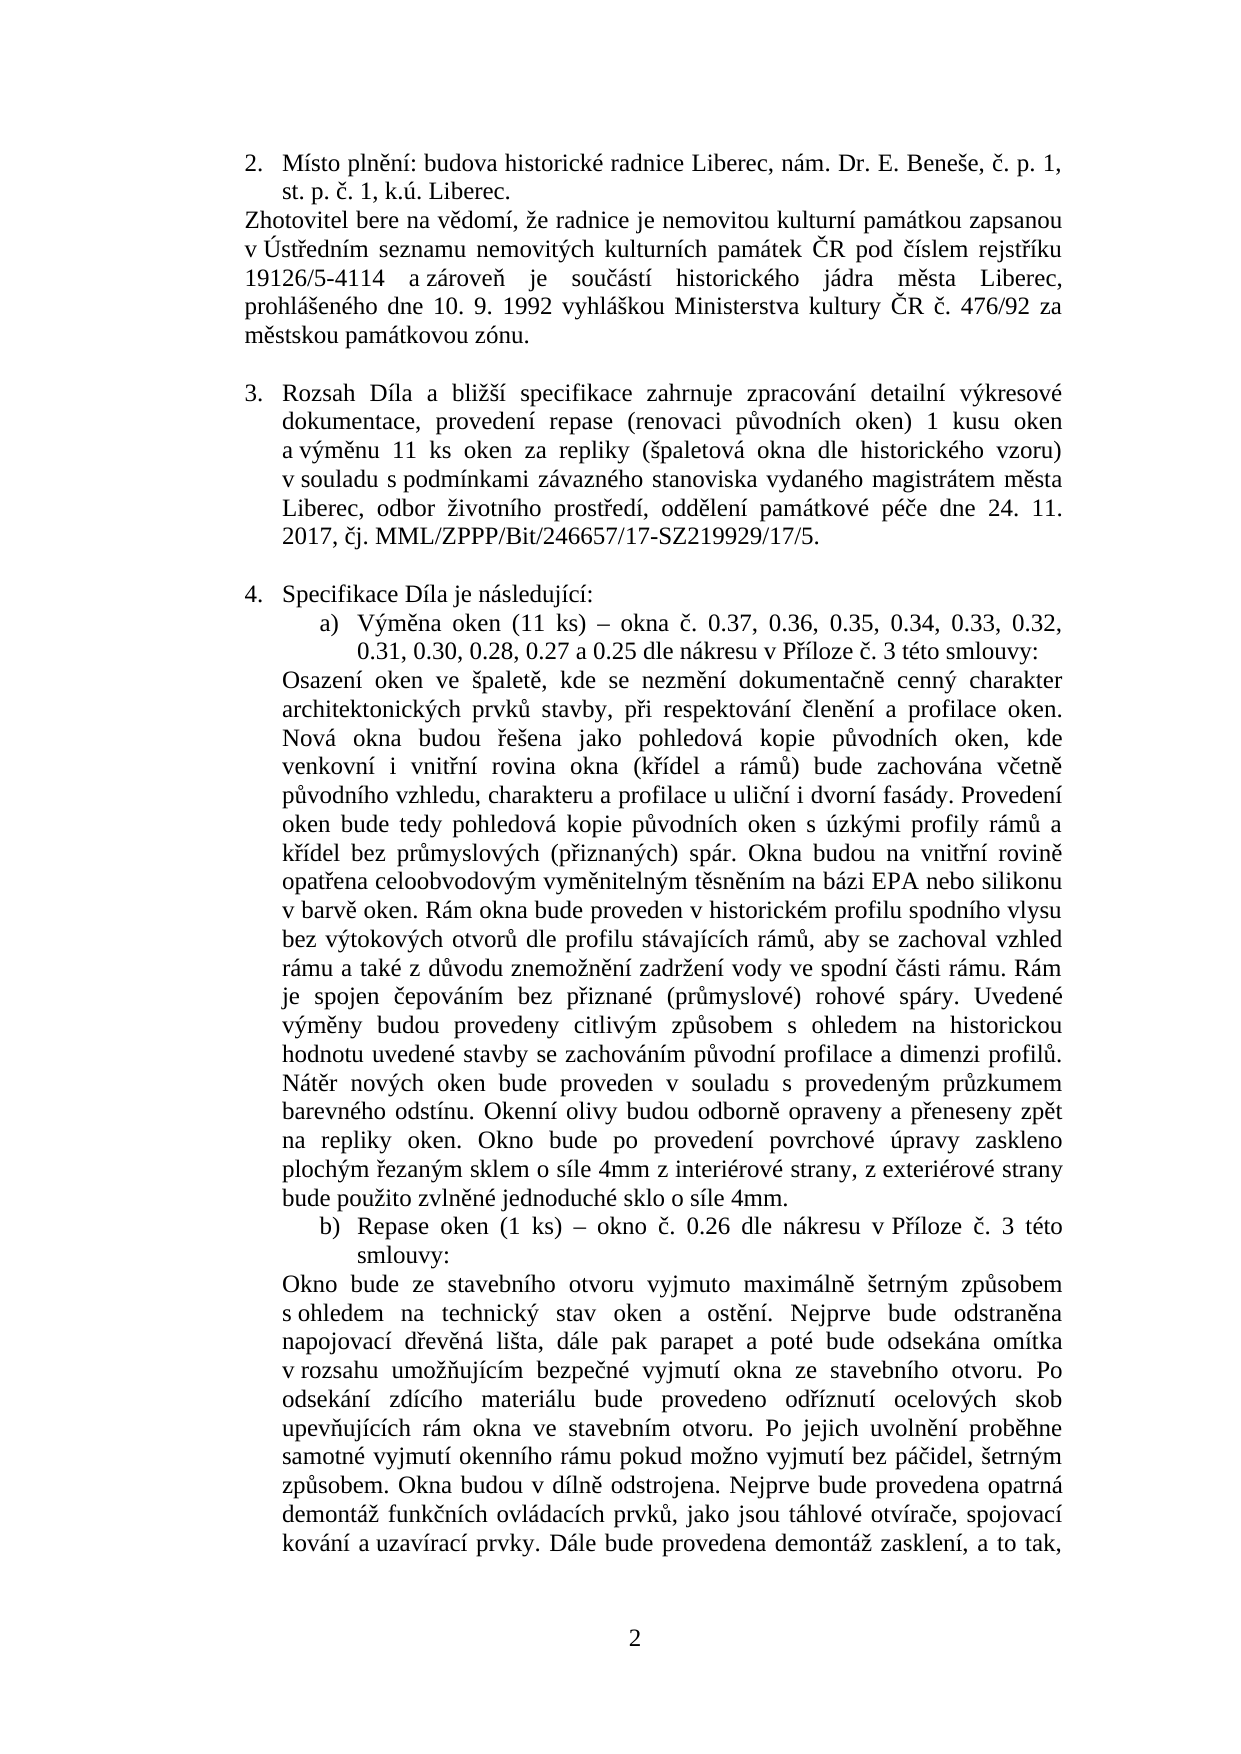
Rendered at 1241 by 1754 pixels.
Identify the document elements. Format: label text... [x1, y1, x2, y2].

list Repase oken (1 ks) – okno č. 0.26 dle nákresu v Příloze č. 3 této smlouvy: [319, 1211, 1063, 1269]
list Výměna oken (11 ks) – okna č. 0.37, 0.36, 0.35, 0.34, 0.33, 0.32, 0.31, 0.30, 0.28, 0.27 a 0.25 dle nákresu v Příloze č. 3 této smlouvy: [319, 608, 1063, 665]
list Místo plnění: budova historické radnice Liberec, nám. Dr. E. Beneše, č. p. 1, st. p. č. 1, k.ú. Liberec. [244, 148, 1063, 205]
text Osazení oken ve špaletě, kde se nezmění dokumentačně cenný charakter architektonických prvků stavby, při respektování členění a profilace oken. Nová okna budou řešena jako pohledová kopie původních oken, kde venkovní i vnitřní rovina okna (křídel a rámů) bude zachována včetně původního vzhledu, charakteru a profilace u uliční i dvorní fasády. Provedení oken bude tedy pohledová kopie původních oken s úzkými profily rámů a křídel bez průmyslových (přiznaných) spár. Okna budou na vnitřní rovině opatřena celoobvodovým vyměnitelným těsněním na bázi EPA nebo silikonu v barvě oken. Rám okna bude proveden v historickém profilu spodního vlysu bez výtokových otvorů dle profilu stávajících rámů, aby se zachoval vzhled rámu a také z důvodu znemožnění zadržení vody ve spodní části rámu. Rám je spojen čepováním bez přiznané (průmyslové) rohové spáry. Uvedené výměny budou provedeny citlivým způsobem s ohledem na historickou hodnotu uvedené stavby se zachováním původní profilace a dimenzi profilů. Nátěr nových oken bude proveden v souladu s provedeným průzkumem barevného odstínu. Okenní olivy budou odborně opraveny a přeneseny zpět na repliky oken. Okno bude po provedení povrchové úpravy zaskleno plochým řezaným sklem o síle 4mm z interiérové strany, z exteriérové strany bude použito zvlněné jednoduché sklo o síle 4mm. [282, 665, 1063, 1211]
list Rozsah Díla a bližší specifikace zahrnuje zpracování detailní výkresové dokumentace, provedení repase (renovaci původních oken) 1 kusu oken a výměnu 11 ks oken za repliky (špaletová okna dle historického vzoru) v souladu s podmínkami závazného stanoviska vydaného magistrátem města Liberec, odbor životního prostředí, oddělení památkové péče dne 24. 11. 2017, čj. MML/ZPPP/Bit/246657/17-SZ219929/17/5. [244, 378, 1063, 550]
text Zhotovitel bere na vědomí, že radnice je nemovitou kulturní památkou zapsanou v Ústředním seznamu nemovitých kulturních památek ČR pod číslem rejstříku 19126/5-4114 a zároveň je součástí historického jádra města Liberec, prohlášeného dne 10. 9. 1992 vyhláškou Ministerstva kultury ČR č. 476/92 za městskou památkovou zónu. [244, 205, 1063, 349]
list Specifikace Díla je následující: [244, 579, 1063, 608]
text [282, 1269, 1063, 1556]
